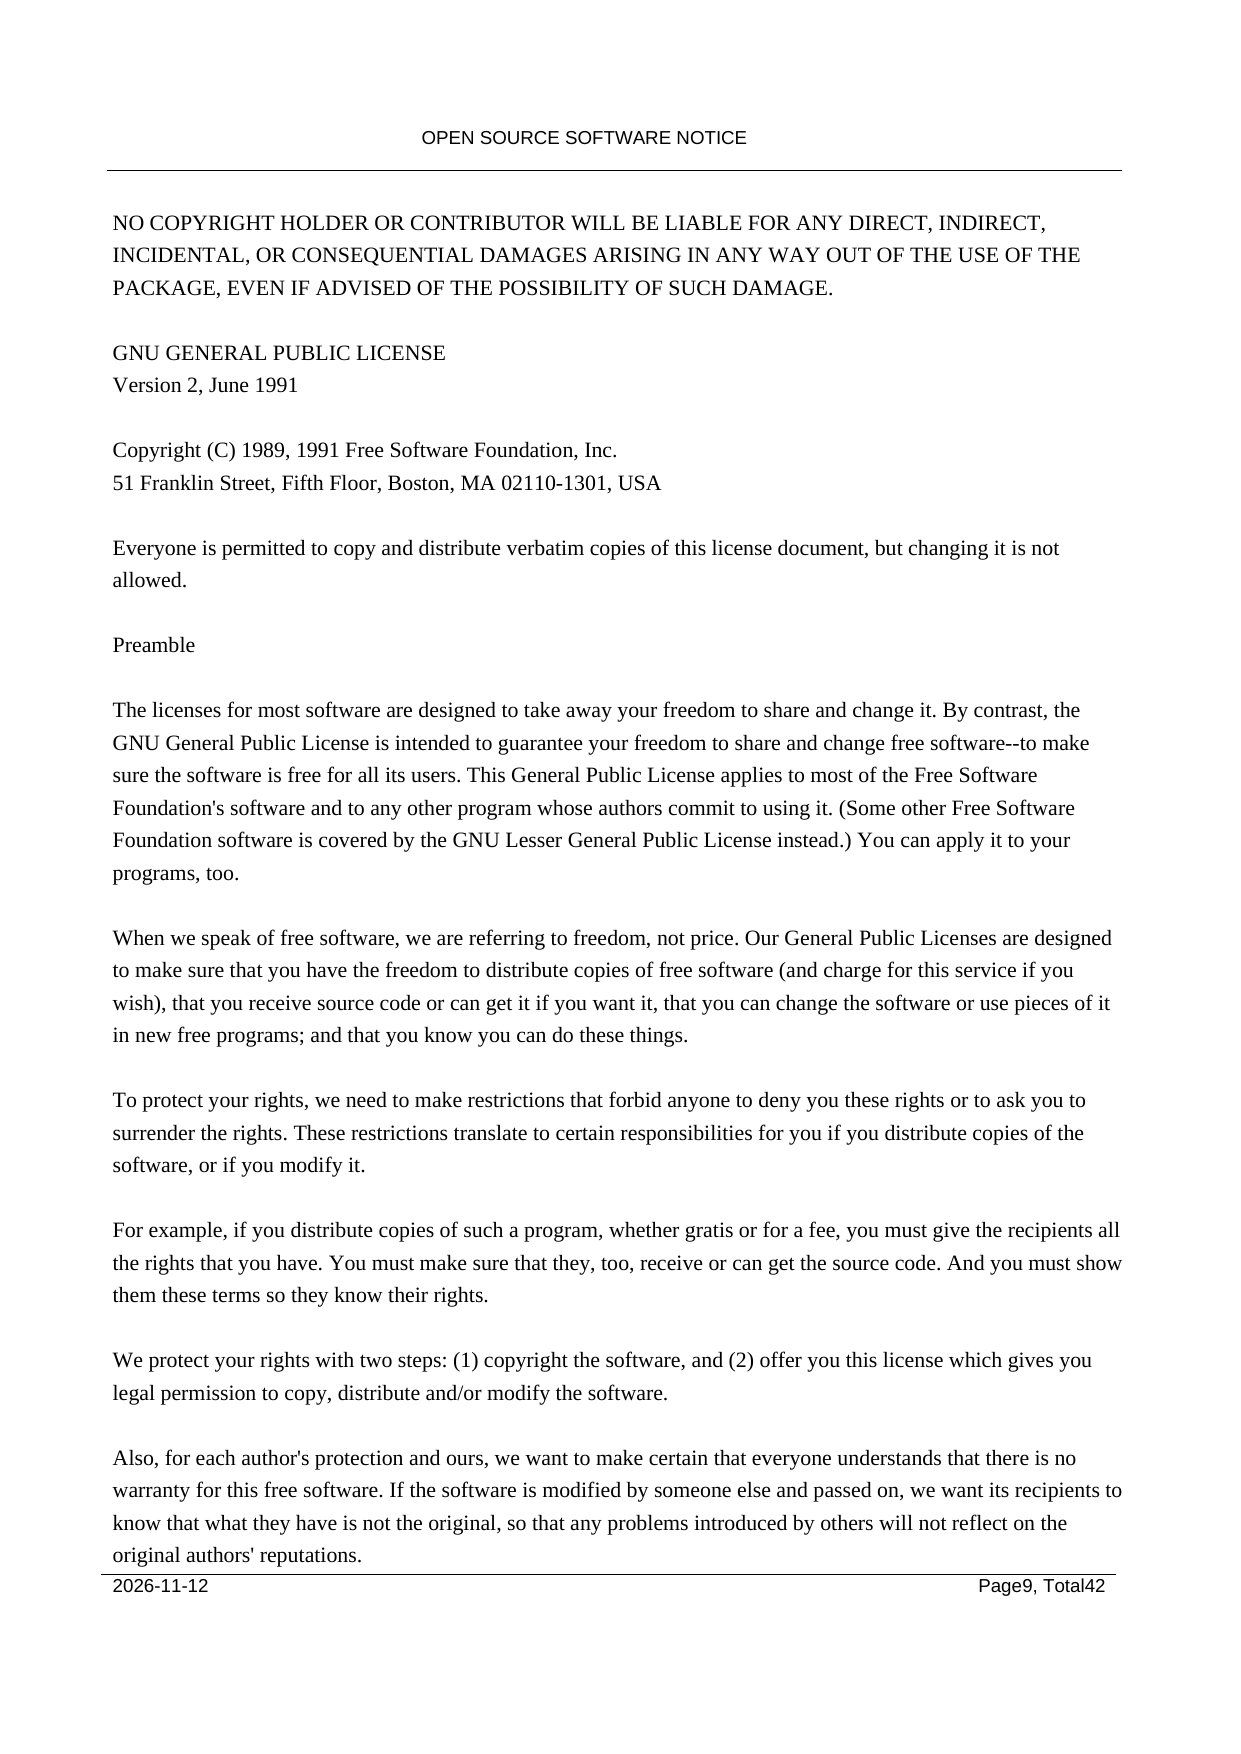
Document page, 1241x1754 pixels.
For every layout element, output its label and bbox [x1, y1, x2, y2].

text [112, 206, 1128, 1571]
